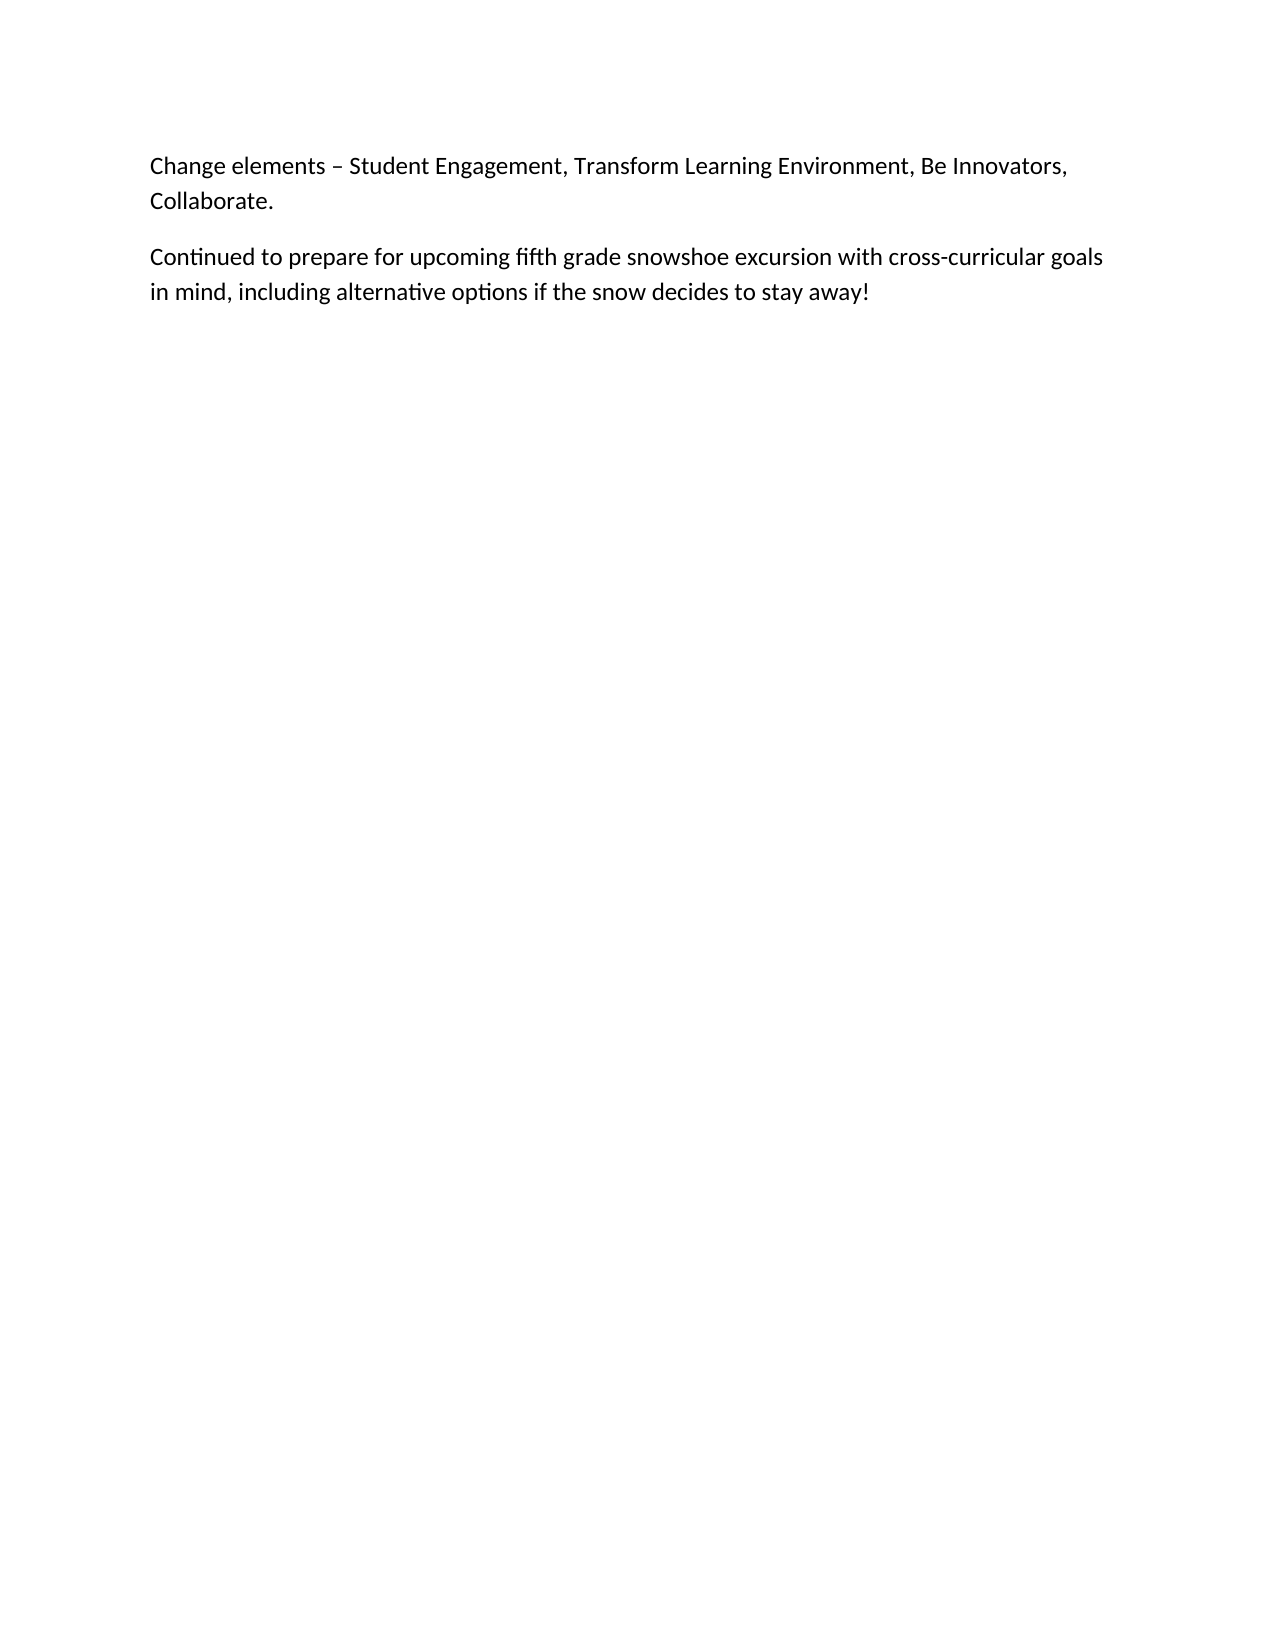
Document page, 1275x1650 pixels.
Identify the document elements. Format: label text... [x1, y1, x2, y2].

text Change elements – Student Engagement, Transform Learning Environment, Be Innovators, Collaborate. [150, 150, 1125, 216]
text Continued to prepare for upcoming fifth grade snowshoe excursion with cross-curricular goals in mind, including alternative options if the snow decides to stay away! [150, 241, 1125, 306]
